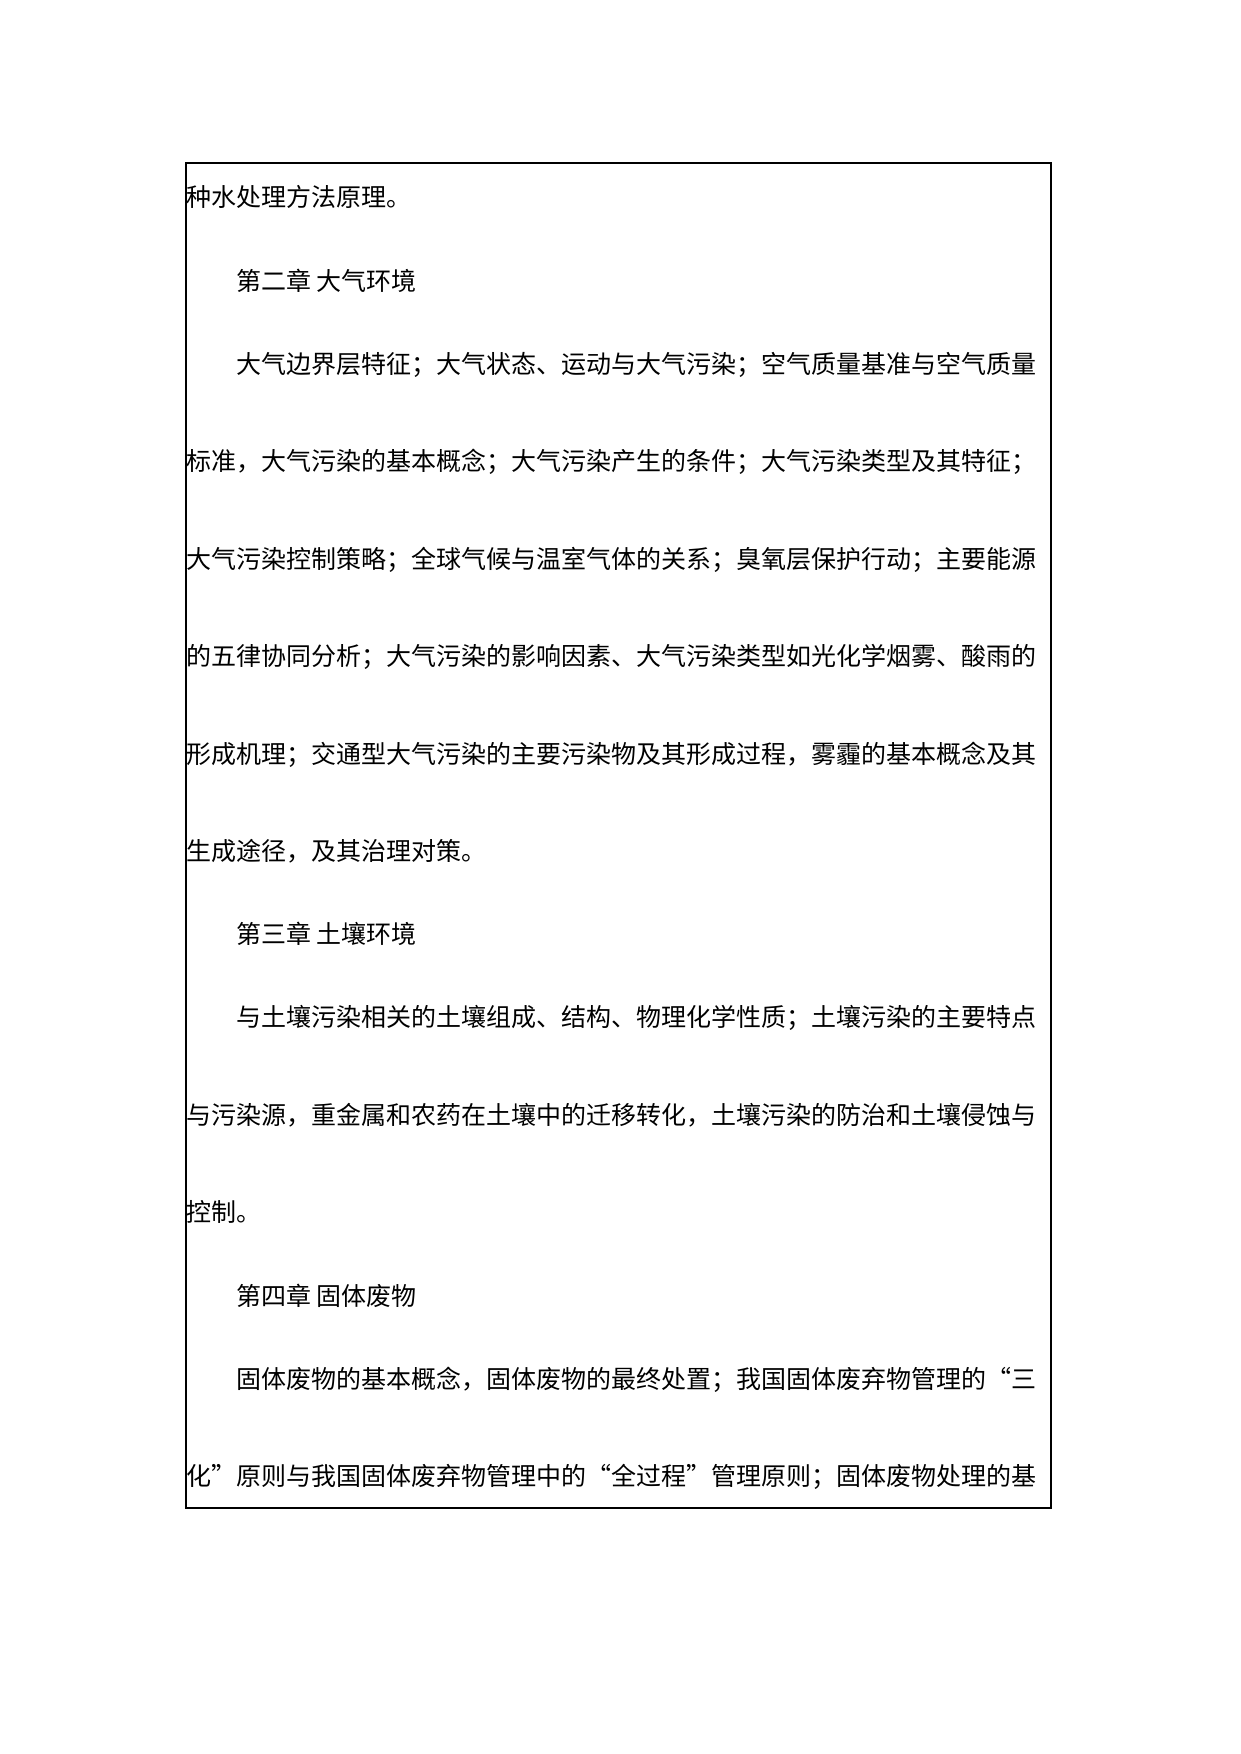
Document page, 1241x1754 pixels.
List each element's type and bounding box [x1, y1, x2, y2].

table_header [187, 164, 1050, 1507]
